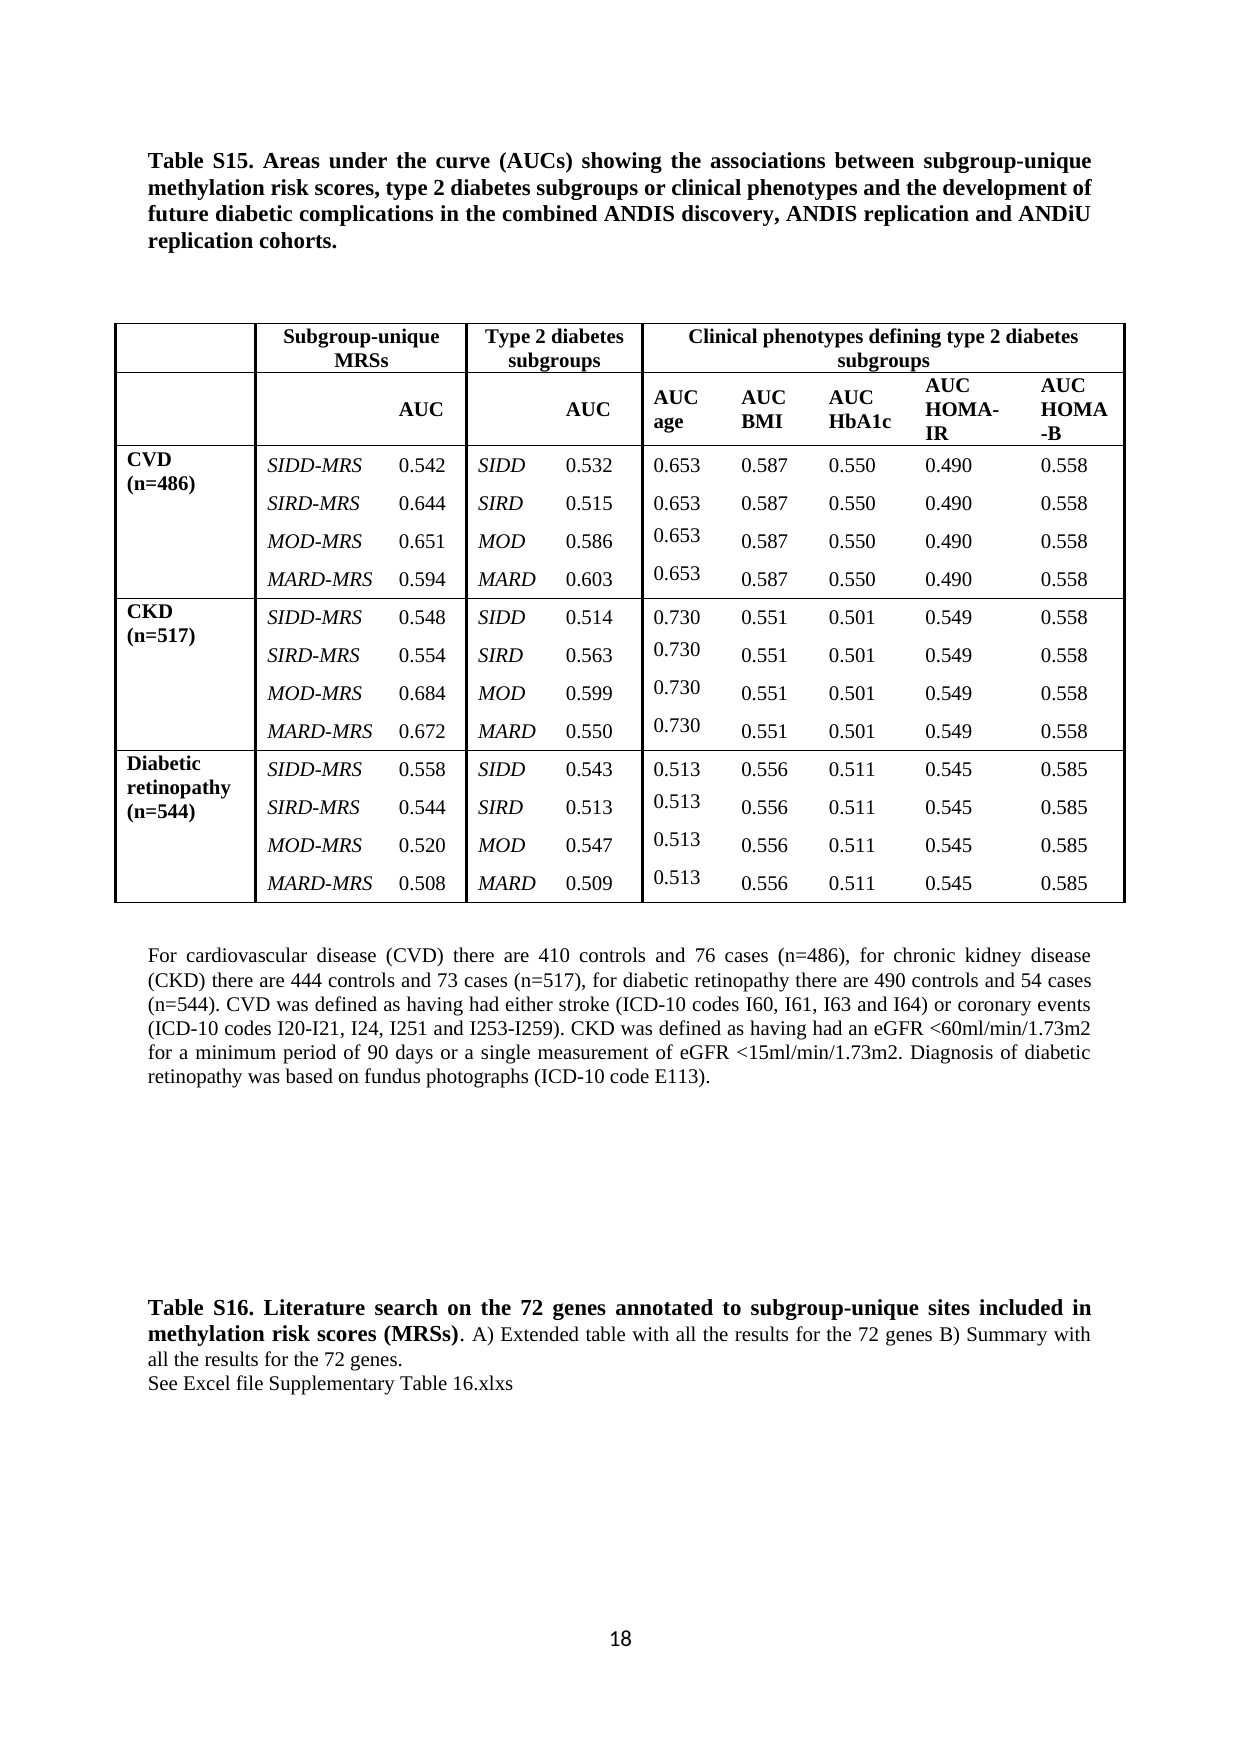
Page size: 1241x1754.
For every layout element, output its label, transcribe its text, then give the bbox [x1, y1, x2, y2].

table_cell MARD [468, 864, 554, 902]
table_cell 0.490 [914, 484, 1029, 521]
table_cell 0.550 [818, 446, 914, 483]
table_cell Diabetic retinopathy (n=544) [117, 751, 254, 902]
table_cell 0.501 [818, 674, 914, 712]
table_cell 0.545 [914, 788, 1029, 826]
table_cell 0.513 [644, 788, 730, 826]
table_cell 0.672 [388, 712, 465, 749]
table_cell 0.549 [914, 674, 1029, 712]
table_cell 0.730 [644, 636, 730, 673]
text See Excel file Supplementary Table 16.xlxs [148, 1371, 1093, 1394]
table_cell [468, 373, 554, 445]
table_cell 0.511 [818, 826, 914, 864]
table_cell MOD [468, 521, 554, 559]
table_cell [117, 373, 254, 445]
table_cell 0.550 [554, 712, 641, 749]
table_cell 0.730 [644, 712, 730, 749]
table_cell 0.549 [914, 636, 1029, 673]
table_cell SIDD [468, 599, 554, 636]
table_cell 0.490 [914, 521, 1029, 559]
table_cell 0.587 [730, 521, 817, 559]
table_cell 0.545 [914, 826, 1029, 864]
table_cell MOD [468, 674, 554, 712]
table_cell 0.603 [554, 560, 641, 597]
table_cell AUC [388, 373, 465, 445]
table_cell MARD [468, 712, 554, 749]
table_cell 0.515 [554, 484, 641, 521]
table_cell 0.549 [914, 599, 1029, 636]
table_cell 0.599 [554, 674, 641, 712]
table_cell 0.558 [1029, 560, 1123, 597]
table_cell 0.556 [730, 751, 817, 788]
table_cell [257, 373, 387, 445]
table_cell 0.558 [1029, 712, 1123, 749]
table_cell SIDD [468, 751, 554, 788]
table_cell 0.501 [818, 599, 914, 636]
table_cell 0.545 [914, 864, 1029, 902]
table_cell 0.644 [388, 484, 465, 521]
table_cell 0.551 [730, 674, 817, 712]
text For cardiovascular disease (CVD) there are 410 controls and 76 cases (n=486), for chronic kidney disease (CKD) there are 444 controls and 73 cases (n=517), for diabetic retinopathy there are 490 controls and 54 cases (n=544). CVD was defined as having had either stroke (ICD-10 codes I60, I61, I63 and I64) or coronary events (ICD-10 codes I20-I21, I24, I251 and I253-I259). CKD was defined as having had an eGFR <60ml/min/1.73m2 for a minimum period of 90 days or a single measurement of eGFR <15ml/min/1.73m2. Diagnosis of diabetic retinopathy was based on fundus photographs (ICD-10 code E113). [148, 943, 1093, 1088]
table_cell 0.509 [554, 864, 641, 902]
table_header Subgroup-unique MRSs [257, 324, 465, 372]
table_cell 0.520 [388, 826, 465, 864]
table_cell MARD [468, 560, 554, 597]
table_cell MOD [468, 826, 554, 864]
table_cell 0.586 [554, 521, 641, 559]
table_cell AUC age [644, 373, 730, 445]
table_cell MOD-MRS [257, 521, 387, 559]
table_cell 0.651 [388, 521, 465, 559]
table_cell 0.544 [388, 788, 465, 826]
table_cell 0.585 [1029, 788, 1123, 826]
table_header Clinical phenotypes defining type 2 diabetes subgroups [644, 324, 1123, 372]
table_cell SIRD [468, 788, 554, 826]
table_cell 0.513 [644, 751, 730, 788]
table_cell 0.587 [730, 560, 817, 597]
text Table S16. Literature search on the 72 genes annotated to subgroup-unique sites included in methylation risk scores (MRSs). A) Extended table with all the results for the 72 genes B) Summary with all the results for the 72 genes. [148, 1294, 1093, 1371]
table_cell SIRD-MRS [257, 636, 387, 673]
table_cell 0.653 [644, 560, 730, 597]
table_cell AUC HOMA-IR [914, 373, 1029, 445]
table_cell SIRD-MRS [257, 484, 387, 521]
table_cell 0.653 [644, 446, 730, 483]
table_cell 0.554 [388, 636, 465, 673]
table_cell AUC BMI [730, 373, 817, 445]
table_cell 0.514 [554, 599, 641, 636]
table_cell 0.501 [818, 712, 914, 749]
table_cell 0.511 [818, 788, 914, 826]
table_cell 0.587 [730, 484, 817, 521]
table_cell 0.543 [554, 751, 641, 788]
table_cell 0.549 [914, 712, 1029, 749]
table_cell 0.653 [644, 484, 730, 521]
table_cell AUC HOMA-B [1029, 373, 1123, 445]
table_cell 0.550 [818, 521, 914, 559]
table_cell 0.558 [1029, 446, 1123, 483]
table_cell 0.563 [554, 636, 641, 673]
table_cell 0.547 [554, 826, 641, 864]
table_cell 0.501 [818, 636, 914, 673]
table_cell 0.513 [554, 788, 641, 826]
table_header Type 2 diabetes subgroups [468, 324, 641, 372]
table_cell SIRD-MRS [257, 788, 387, 826]
table_cell SIDD-MRS [257, 446, 387, 483]
table_cell SIDD-MRS [257, 599, 387, 636]
table_cell 0.730 [644, 599, 730, 636]
table_cell 0.730 [644, 674, 730, 712]
table_cell 0.542 [388, 446, 465, 483]
table_cell MOD-MRS [257, 826, 387, 864]
table_cell 0.653 [644, 521, 730, 559]
table_cell 0.551 [730, 599, 817, 636]
table_cell 0.550 [818, 484, 914, 521]
table_header [117, 324, 254, 372]
table_cell MARD-MRS [257, 712, 387, 749]
table_cell 0.511 [818, 864, 914, 902]
table_cell 0.551 [730, 636, 817, 673]
table_cell AUC [554, 373, 641, 445]
text Table S15. Areas under the curve (AUCs) showing the associations between subgroup-unique methylation risk scores, type 2 diabetes subgroups or clinical phenotypes and the development of future diabetic complications in the combined ANDIS discovery, ANDIS replication and ANDiU replication cohorts. [148, 148, 1093, 253]
table_cell 0.532 [554, 446, 641, 483]
table_cell 0.558 [388, 751, 465, 788]
table_cell 0.594 [388, 560, 465, 597]
table_cell 0.558 [1029, 521, 1123, 559]
table_cell MARD-MRS [257, 560, 387, 597]
table_cell SIDD-MRS [257, 751, 387, 788]
table_cell 0.585 [1029, 864, 1123, 902]
table_cell MARD-MRS [257, 864, 387, 902]
table_cell 0.558 [1029, 636, 1123, 673]
table_cell 0.513 [644, 864, 730, 902]
table_cell AUC HbA1c [818, 373, 914, 445]
table_cell 0.556 [730, 864, 817, 902]
table_cell 0.558 [1029, 599, 1123, 636]
table_cell MOD-MRS [257, 674, 387, 712]
table_cell CVD (n=486) [117, 446, 254, 597]
table_cell 0.585 [1029, 826, 1123, 864]
table_cell 0.511 [818, 751, 914, 788]
table_cell 0.508 [388, 864, 465, 902]
table_cell 0.551 [730, 712, 817, 749]
table_cell 0.558 [1029, 674, 1123, 712]
table_cell 0.585 [1029, 751, 1123, 788]
table_cell 0.545 [914, 751, 1029, 788]
table_cell SIRD [468, 636, 554, 673]
table_cell 0.556 [730, 826, 817, 864]
table_cell SIRD [468, 484, 554, 521]
table_cell 0.558 [1029, 484, 1123, 521]
table_cell CKD (n=517) [117, 599, 254, 749]
table_cell SIDD [468, 446, 554, 483]
table_cell 0.587 [730, 446, 817, 483]
table_cell 0.684 [388, 674, 465, 712]
table_cell 0.490 [914, 446, 1029, 483]
table_cell 0.550 [818, 560, 914, 597]
table_cell 0.548 [388, 599, 465, 636]
table_cell 0.556 [730, 788, 817, 826]
table_cell 0.513 [644, 826, 730, 864]
table_cell 0.490 [914, 560, 1029, 597]
